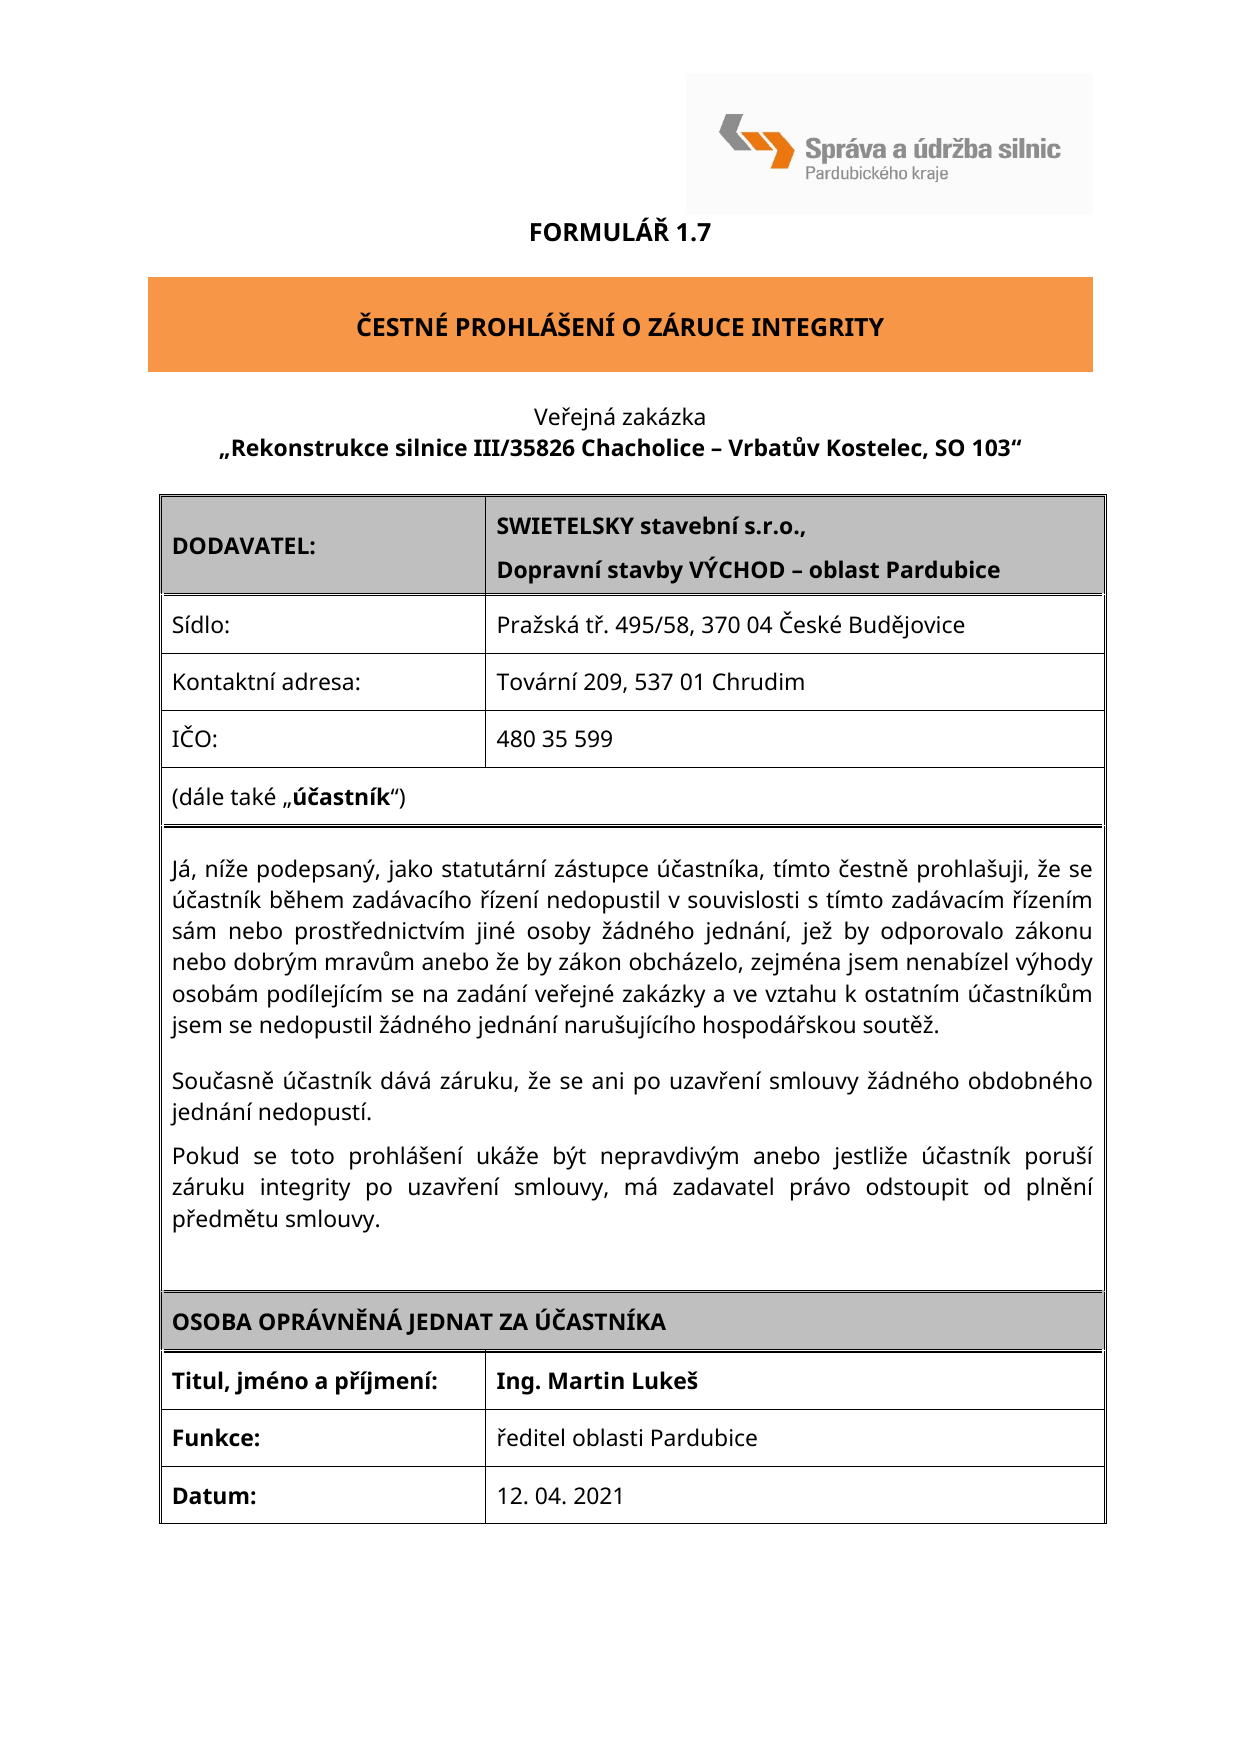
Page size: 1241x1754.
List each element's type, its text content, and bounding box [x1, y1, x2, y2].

table_cell ředitel oblasti Pardubice [486, 1410, 1104, 1466]
text čestné Prohlášení o záruce integrity [148, 309, 1093, 343]
table_cell Titul, jméno a příjmení: [160, 1349, 485, 1409]
table_cell Kontaktní adresa: [162, 654, 485, 710]
text „Rekonstrukce silnice III/35826 Chacholice – Vrbatův Kostelec, SO 103“ [148, 432, 1093, 463]
text Veřejná zakázka [148, 400, 1093, 432]
table_cell Funkce: [162, 1410, 485, 1466]
table_cell Sídlo: [160, 593, 485, 652]
table_cell (dále také „účastník“) [162, 768, 1104, 824]
table_cell Já, níže podepsaný, jako statutární zástupce účastníka, tímto čestně prohlašuji, že se účastník během zadávacího řízení nedopustil v souvislosti s tímto zadávacím řízením sám nebo prostřednictvím jiné osoby žádného jednání, jež by odporovalo zákonu nebo dobrým mravům anebo že by zákon obcházelo, zejména jsem nenabízel výhody osobám podílejícím se na zadání veřejné zakázky a ve vztahu k ostatním účastníkům jsem se nedopustil žádného jednání narušujícího hospodářskou soutěž. Současně účastník dává záruku, že se ani po uzavření smlouvy žádného obdobného jednání nedopustí. Pokud se toto prohlášení ukáže být nepravdivým anebo jestliže účastník poruší záruku integrity po uzavření smlouvy, má zadavatel právo odstoupit od plnění předmětu smlouvy. [160, 824, 1105, 1290]
table_cell Ing. Martin Lukeš [486, 1349, 1105, 1409]
table_cell 12. 04. 2021 [486, 1467, 1104, 1523]
table_cell osoba oprávněná jednat za účastníka [160, 1290, 1105, 1349]
table_cell Pražská tř. 495/58, 370 04 České Budějovice [486, 593, 1105, 652]
picture [686, 73, 1093, 215]
text FORMULÁŘ 1.7 [148, 214, 1093, 248]
table_cell 480 35 599 [486, 711, 1104, 767]
table_cell Datum: [162, 1467, 485, 1523]
table_cell IČO: [162, 711, 485, 767]
table_header DODAVATEL: [162, 497, 485, 593]
table_header SWIETELSKY stavební s.r.o., Dopravní stavby VÝCHOD – oblast Pardubice [486, 497, 1104, 593]
table_cell Tovární 209, 537 01 Chrudim [486, 654, 1104, 710]
